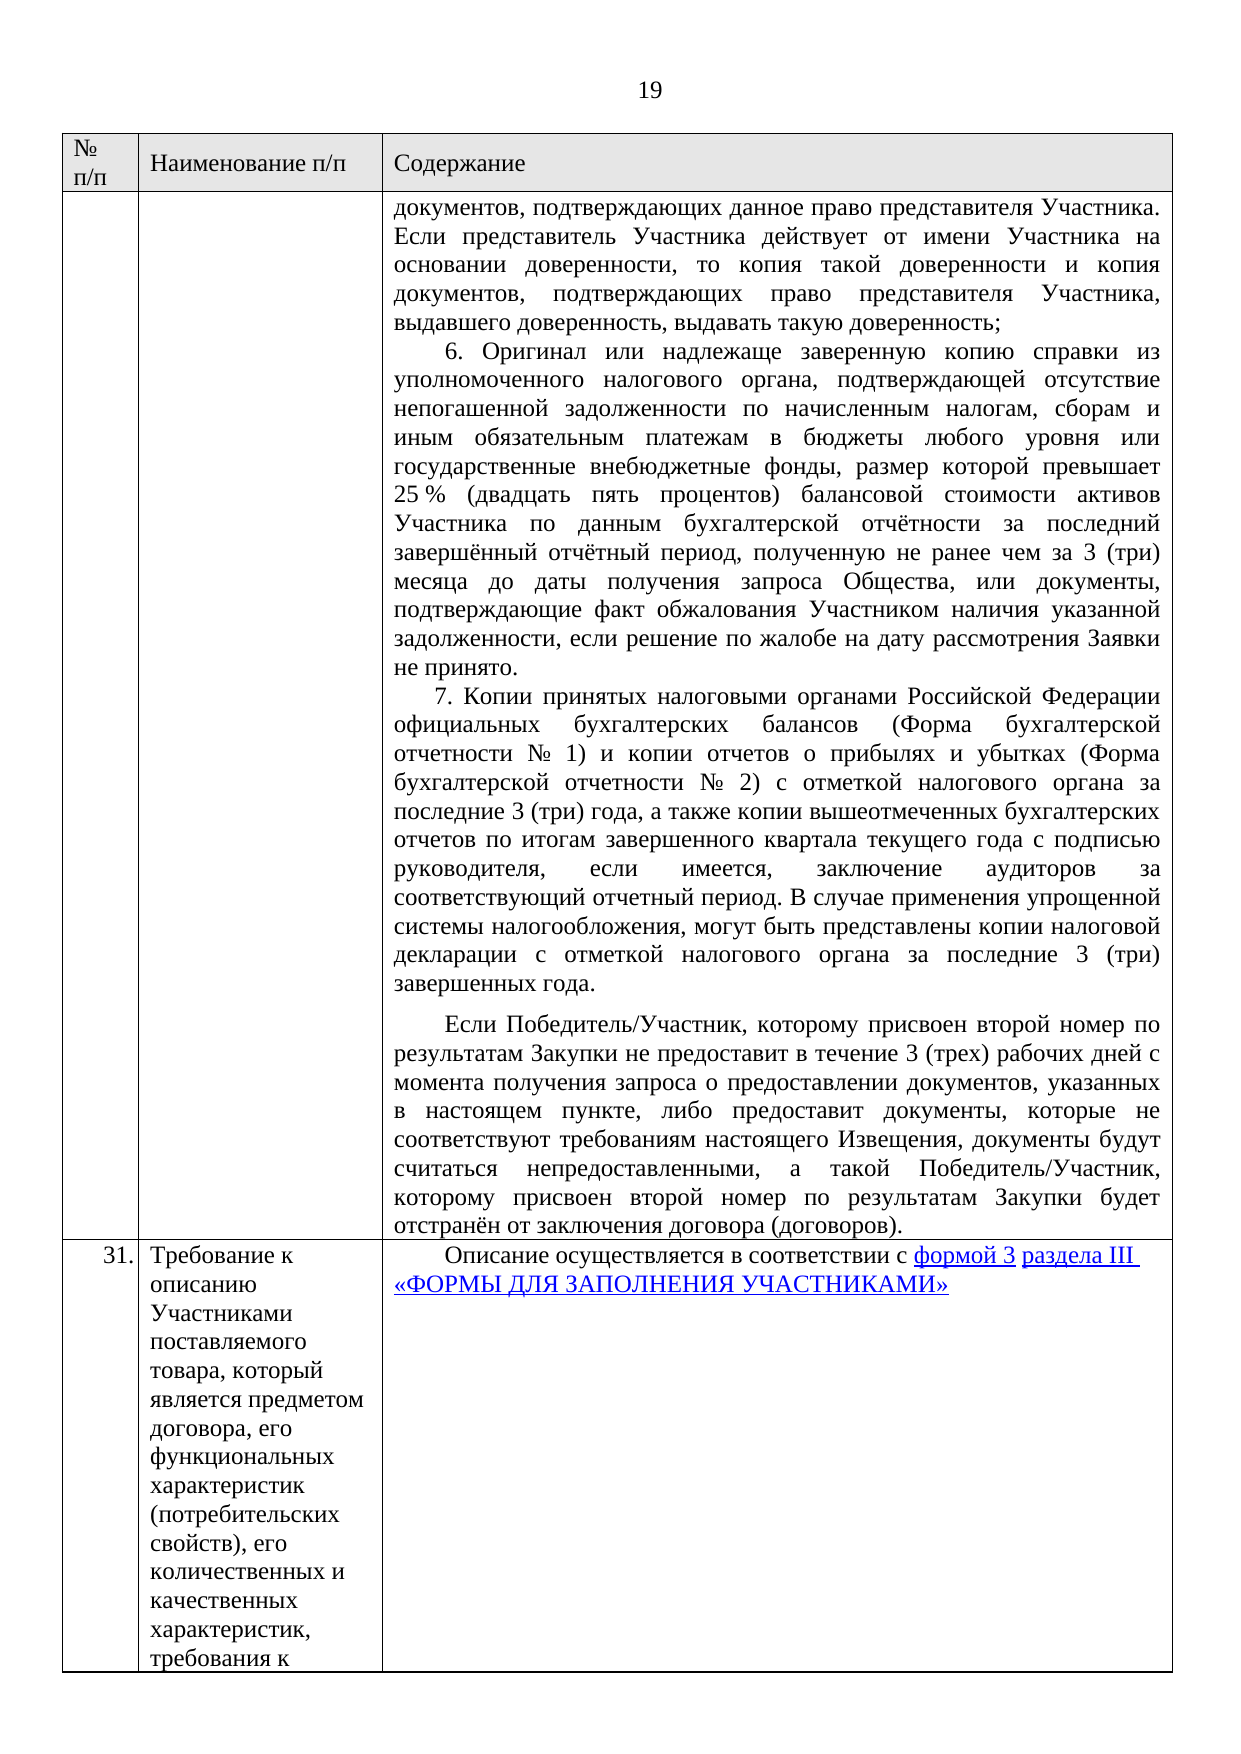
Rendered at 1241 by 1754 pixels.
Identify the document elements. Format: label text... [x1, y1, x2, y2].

table_header № п/п [63, 134, 138, 191]
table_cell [383, 1240, 1172, 1671]
table_header Содержание [383, 134, 1172, 191]
table_header Наименование п/п [139, 134, 382, 191]
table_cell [383, 192, 1172, 1239]
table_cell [139, 1240, 382, 1671]
table_cell [63, 1240, 138, 1671]
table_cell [139, 192, 382, 1239]
table_cell [63, 192, 138, 1239]
